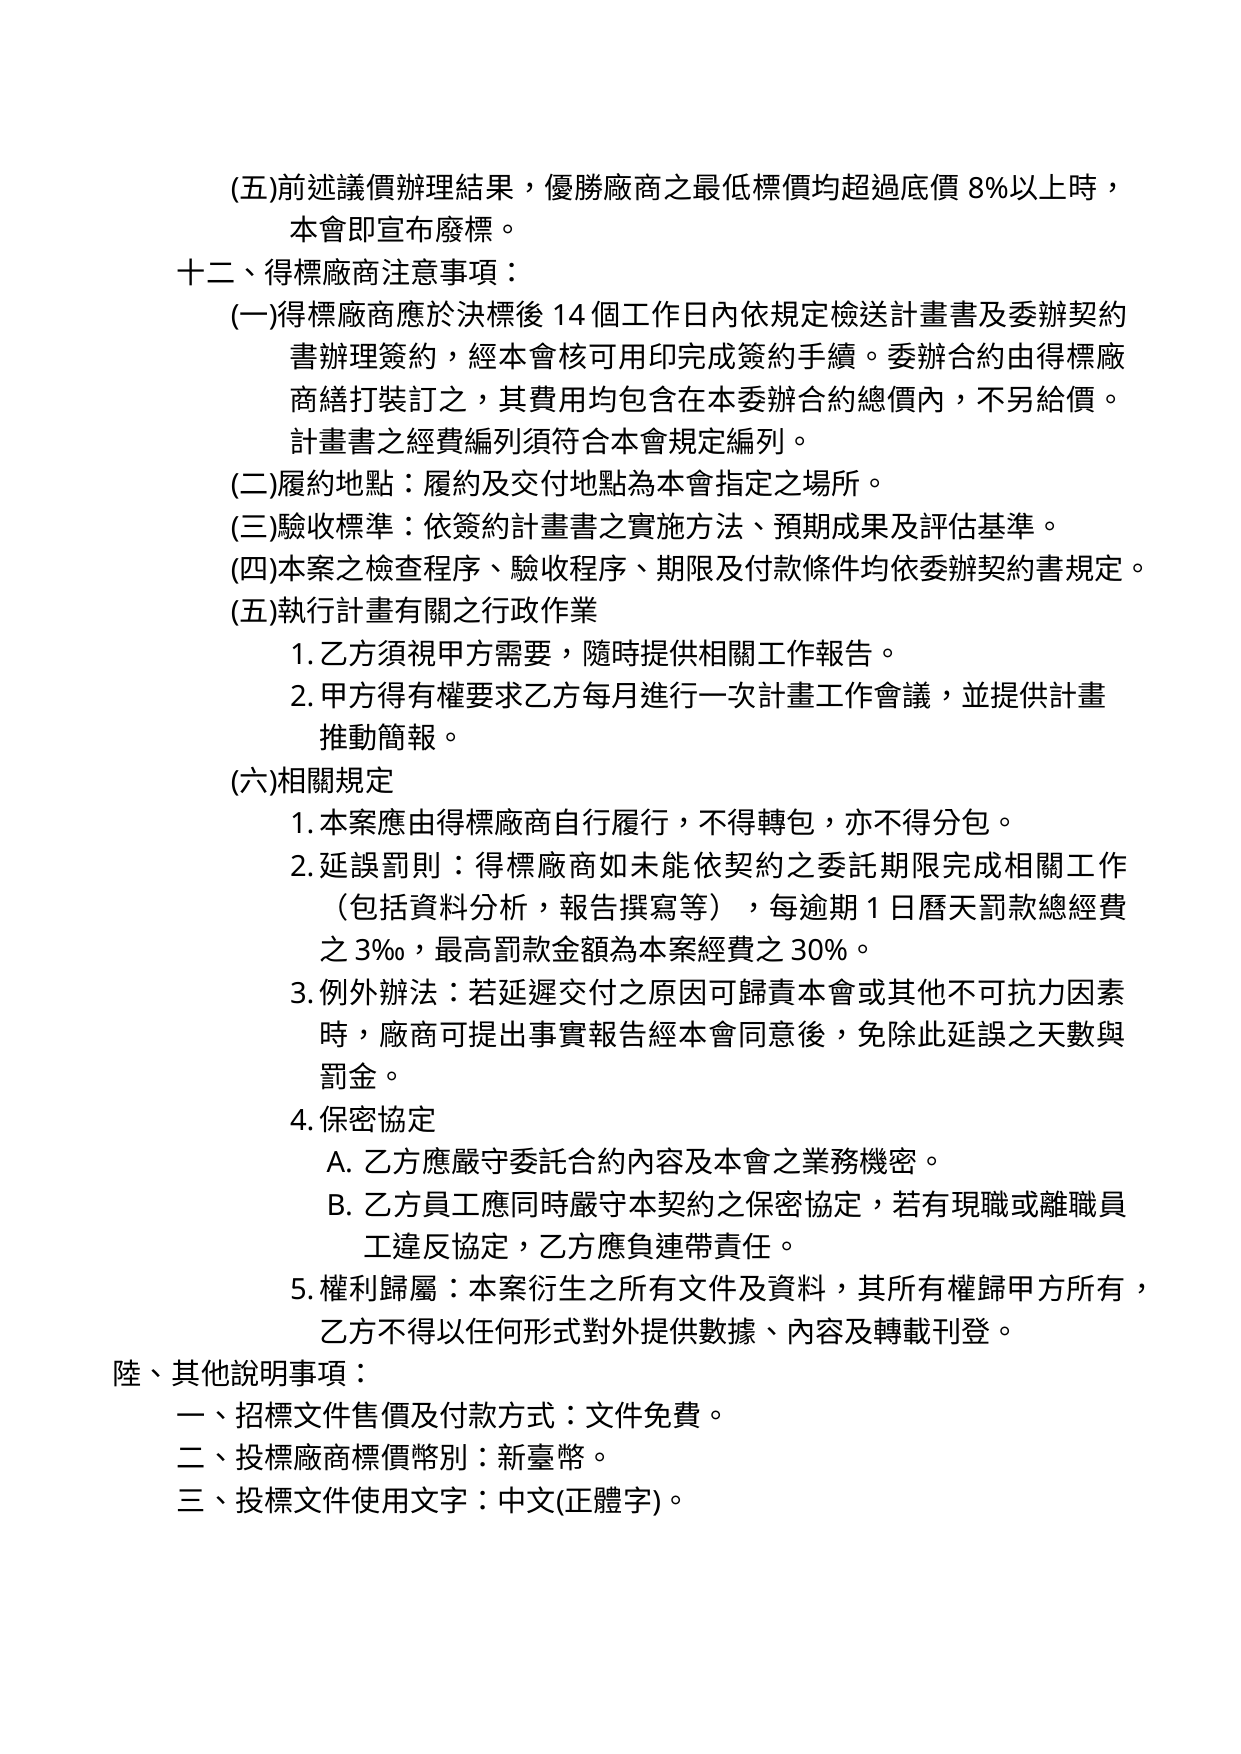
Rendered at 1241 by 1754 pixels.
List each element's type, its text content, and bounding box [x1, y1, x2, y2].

list 前述議價辦理結果，優勝廠商之最低標價均超過底價8%以上時，本會即宣布廢標。 [231, 164, 1128, 249]
list 本案應由得標廠商自行履行，不得轉包，亦不得分包。 [290, 800, 1128, 842]
list 履約地點：履約及交付地點為本會指定之場所。 [231, 461, 1128, 503]
list 得標廠商注意事項： [177, 249, 1128, 291]
list 乙方須視甲方需要，隨時提供相關工作報告。 [290, 630, 1128, 673]
list 延誤罰則：得標廠商如未能依契約之委託期限完成相關工作（包括資料分析，報告撰寫等），每逾期1日曆天罰款總經費之3‰，最高罰款金額為本案經費之30%。 [290, 842, 1128, 969]
list 本案之檢查程序、驗收程序、期限及付款條件均依委辦契約書規定。 [231, 546, 1128, 588]
list 招標文件售價及付款方式：文件免費。 [177, 1393, 1128, 1435]
list 相關規定 [231, 757, 1128, 800]
list 投標廠商標價幣別：新臺幣。 [177, 1435, 1128, 1477]
list 乙方員工應同時嚴守本契約之保密協定，若有現職或離職員工違反協定，乙方應負連帶責任。 [326, 1181, 1128, 1266]
list 投標文件使用文字：中文(正體字)。 [177, 1477, 1128, 1520]
list 保密協定 [290, 1096, 1128, 1139]
list 其他說明事項： [112, 1351, 1128, 1393]
list 例外辦法：若延遲交付之原因可歸責本會或其他不可抗力因素時，廠商可提出事實報告經本會同意後，免除此延誤之天數與罰金。 [290, 969, 1128, 1096]
list 甲方得有權要求乙方每月進行一次計畫工作會議，並提供計畫推動簡報。 [290, 673, 1128, 757]
list 執行計畫有關之行政作業 [231, 588, 1128, 630]
list 乙方應嚴守委託合約內容及本會之業務機密。 [326, 1139, 1128, 1181]
list 驗收標準：依簽約計畫書之實施方法、預期成果及評估基準。 [231, 503, 1128, 546]
list 權利歸屬：本案衍生之所有文件及資料，其所有權歸甲方所有，乙方不得以任何形式對外提供數據、內容及轉載刊登。 [290, 1266, 1128, 1351]
list 得標廠商應於決標後14個工作日內依規定檢送計畫書及委辦契約書辦理簽約，經本會核可用印完成簽約手續。委辦合約由得標廠商繕打裝訂之，其費用均包含在本委辦合約總價內，不另給價。計畫書之經費編列須符合本會規定編列。 [231, 291, 1128, 461]
